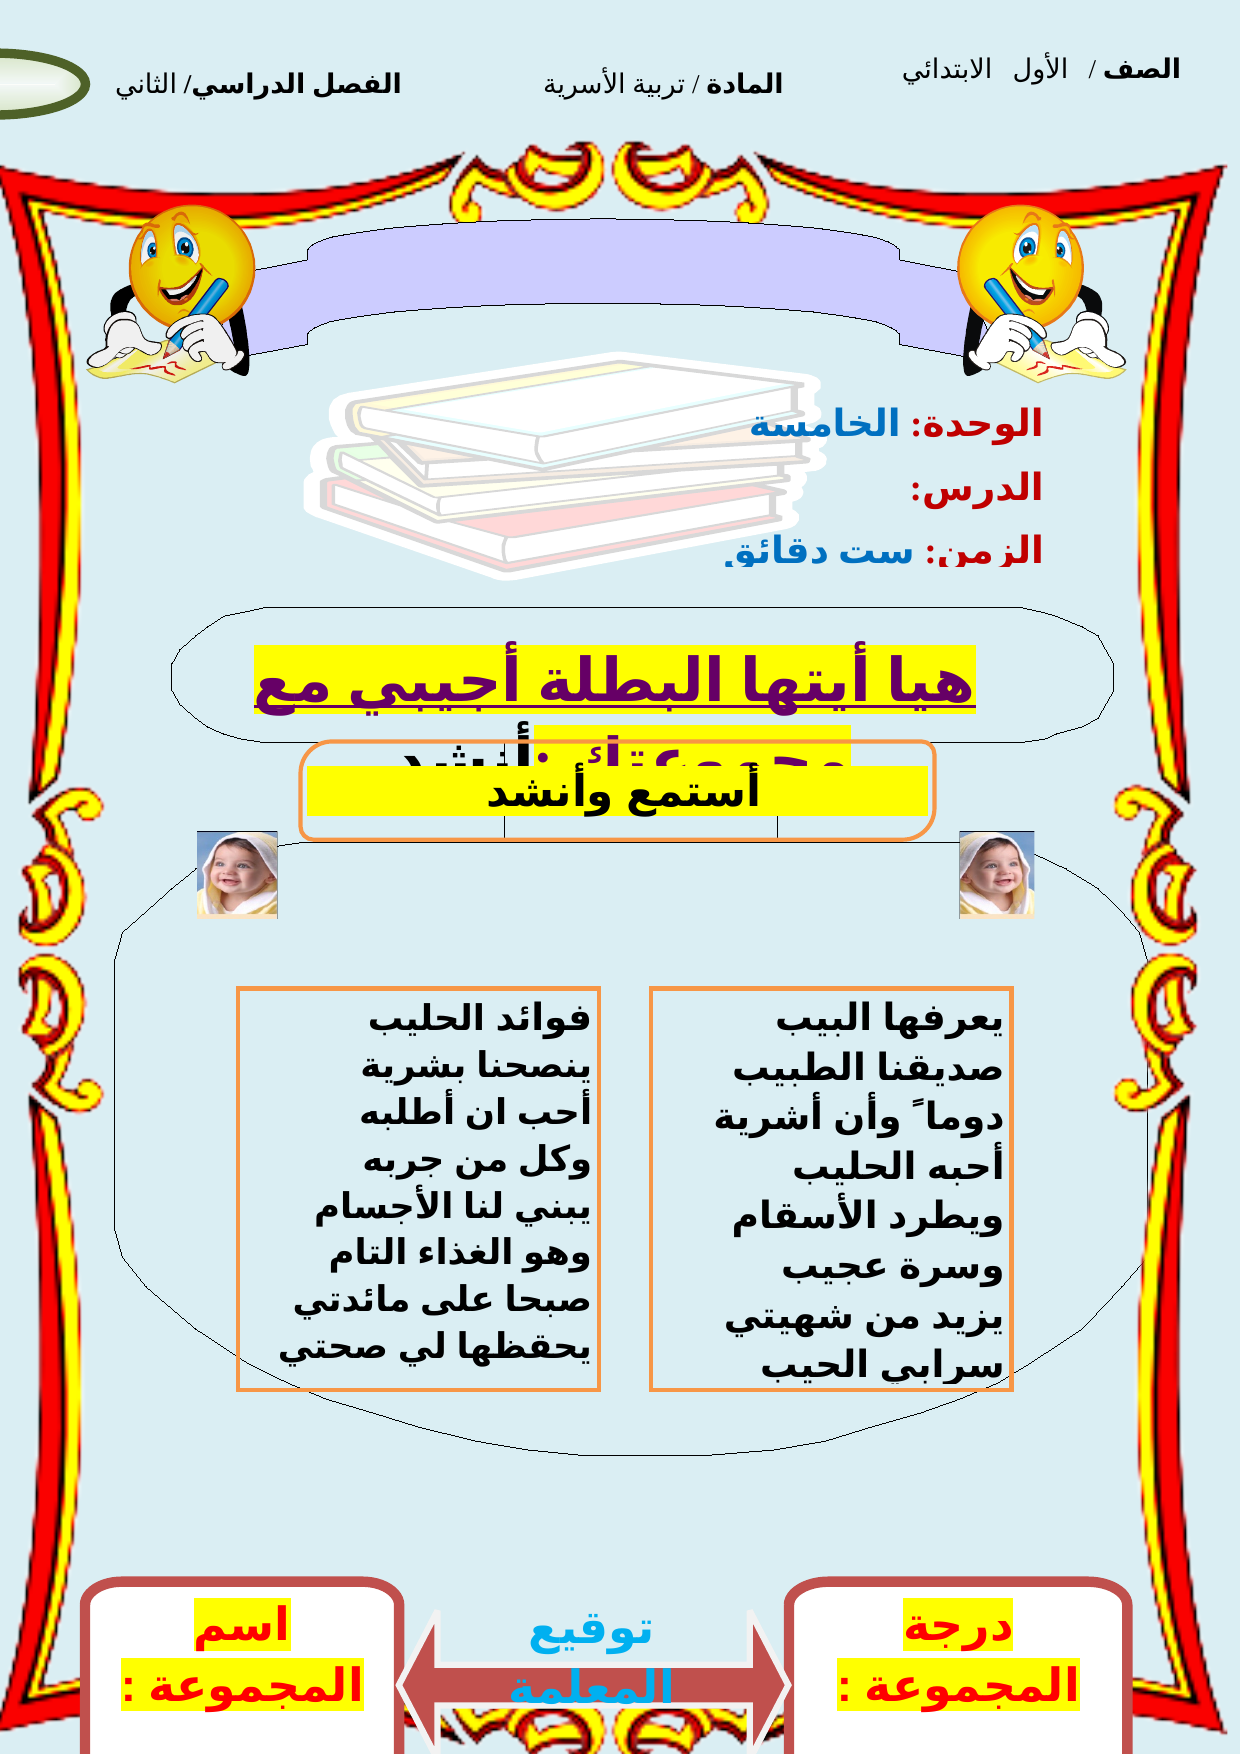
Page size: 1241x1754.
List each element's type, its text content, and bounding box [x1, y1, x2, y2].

text هيا أيتها البطلة أجيبي مع مجموعتك :أنشد [135, 645, 1095, 794]
picture [197, 831, 278, 919]
picture [959, 831, 1035, 919]
